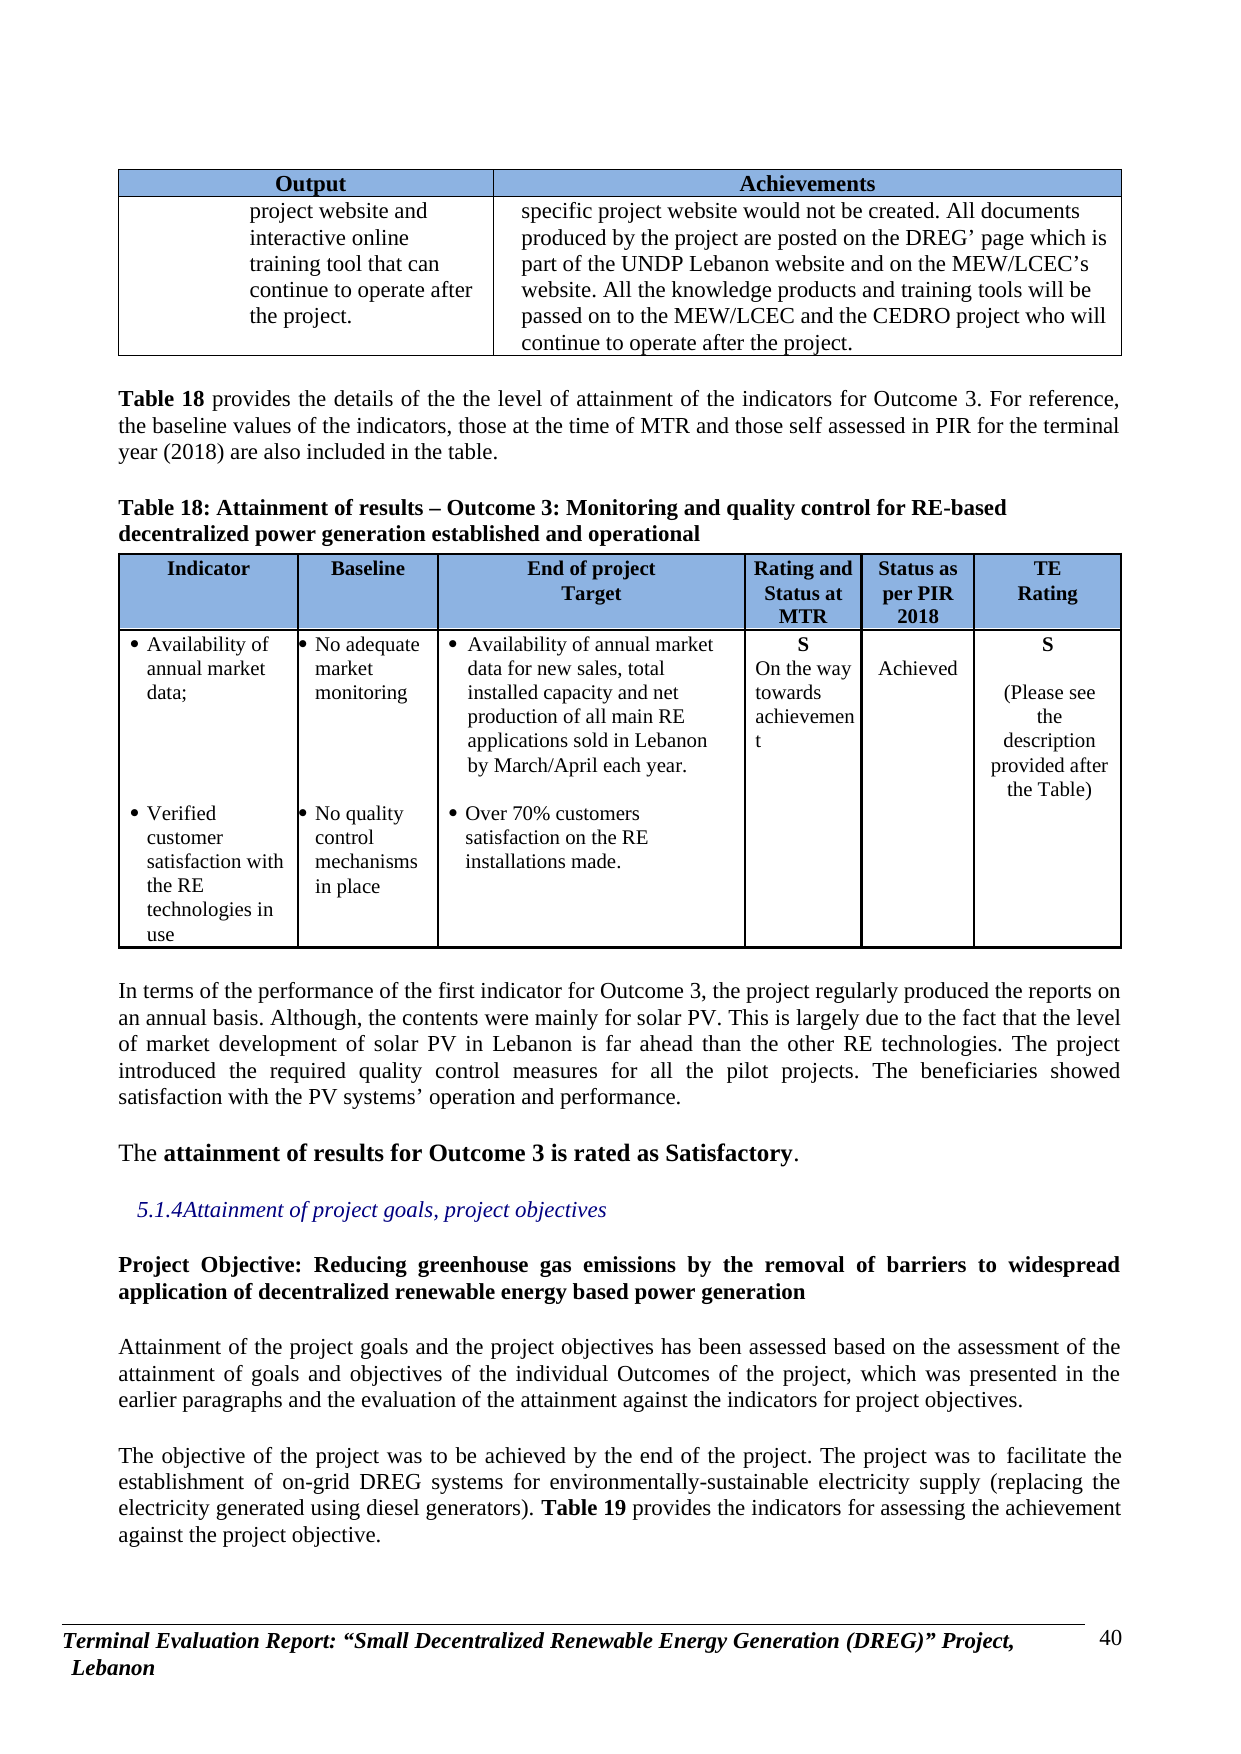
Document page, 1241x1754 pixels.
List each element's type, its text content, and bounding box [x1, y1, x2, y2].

text The attainment of results for Outcome 3 is rated as Satisfactory. [118, 1138, 1122, 1167]
table_header Baseline [299, 555, 437, 628]
table_header TE Rating [975, 555, 1120, 628]
table_header Achievements [494, 170, 1121, 196]
table_header Output [119, 170, 493, 196]
text Table 18: Attainment of results – Outcome 3: Monitoring and quality control for RE-based decentralized power generation established and operational [118, 494, 1122, 546]
table_cell S (Please see the description provided after the Table) [975, 631, 1120, 946]
text In terms of the performance of the first indicator for Outcome 3, the project regularly produced the reports on an annual basis. Although, the contents were mainly for solar PV. This is largely due to the fact that the level of market development of solar PV in Lebanon is far ahead than the other RE technologies. The project introduced the required quality control measures for all the pilot projects. The beneficiaries showed satisfaction with the PV systems’ operation and performance. [118, 978, 1122, 1109]
table_header Status as per PIR 2018 [863, 555, 973, 628]
subtitle Attainment of project goals, project objectives [137, 1196, 1122, 1223]
table_header Rating and Status at MTR [746, 555, 860, 628]
text Attainment of the project goals and the project objectives has been assessed based on the assessment of the attainment of goals and objectives of the individual Outcomes of the project, which was presented in the earlier paragraphs and the evaluation of the attainment against the indicators for project objectives. [118, 1333, 1122, 1412]
table_cell Availability of annual market data; Verified customer satisfaction with the RE technologies in use [120, 631, 297, 946]
table_cell Availability of annual market data for new sales, total installed capacity and net production of all main RE applications sold in Lebanon by March/April each year. Over 70% customers satisfaction on the RE installations made. [439, 631, 744, 946]
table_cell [494, 197, 1121, 355]
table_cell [119, 197, 493, 355]
table_header End of project Target [439, 555, 744, 628]
table_cell No adequate market monitoring No quality control mechanisms in place [299, 631, 437, 946]
table_cell Achieved [863, 631, 973, 946]
text Project Objective: Reducing greenhouse gas emissions by the removal of barriers to widespread application of decentralized renewable energy based power generation [118, 1252, 1122, 1304]
text The objective of the project was to be achieved by the end of the project. The project was to facilitate the establishment of on-grid DREG systems for environmentally-sustainable electricity supply (replacing the electricity generated using diesel generators). Table 19 provides the indicators for assessing the achievement against the project objective. [118, 1442, 1122, 1547]
text Table 18 provides the details of the the level of attainment of the indicators for Outcome 3. For reference, the baseline values of the indicators, those at the time of MTR and those self assessed in PIR for the terminal year (2018) are also included in the table. [118, 386, 1122, 464]
table_cell S On the way towards achievement [746, 631, 860, 946]
table_header Indicator [120, 555, 297, 628]
